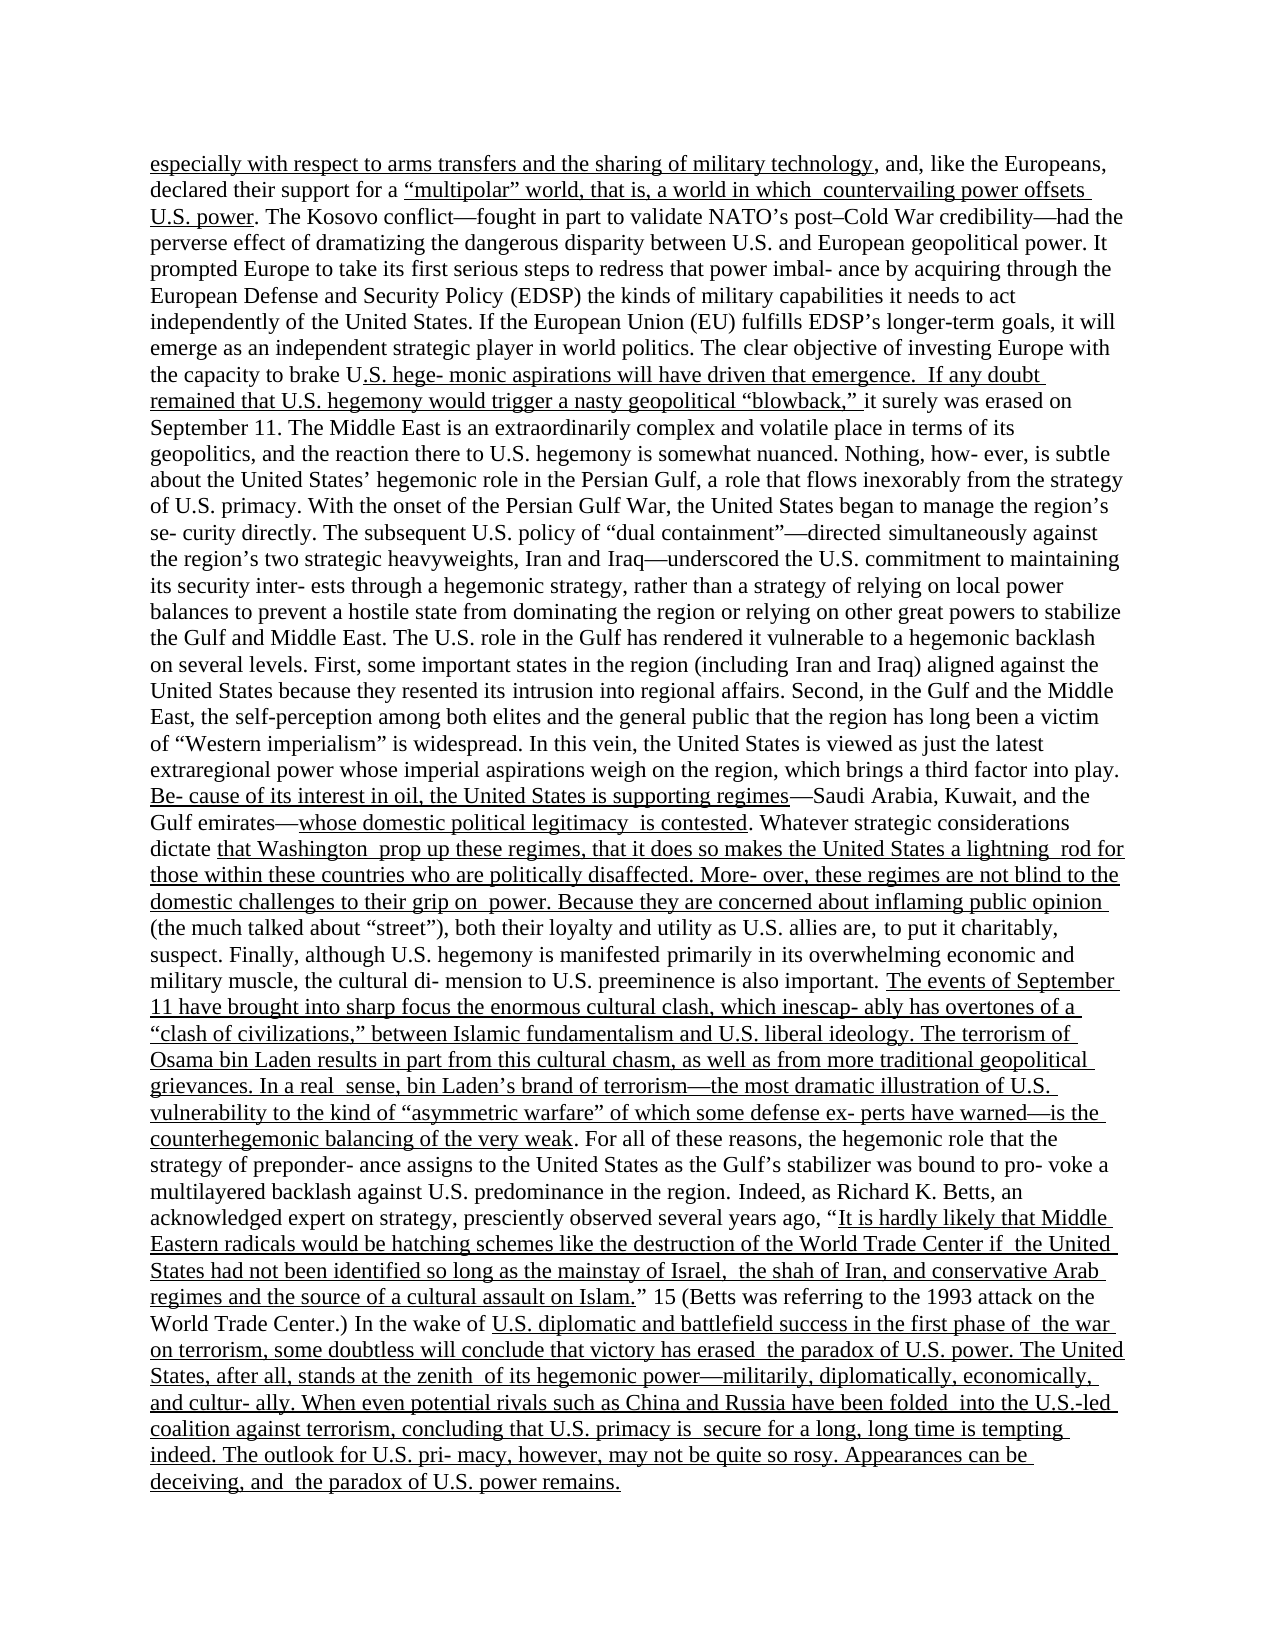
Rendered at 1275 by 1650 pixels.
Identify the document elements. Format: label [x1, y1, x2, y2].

text [150, 150, 1125, 1359]
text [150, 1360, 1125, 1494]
